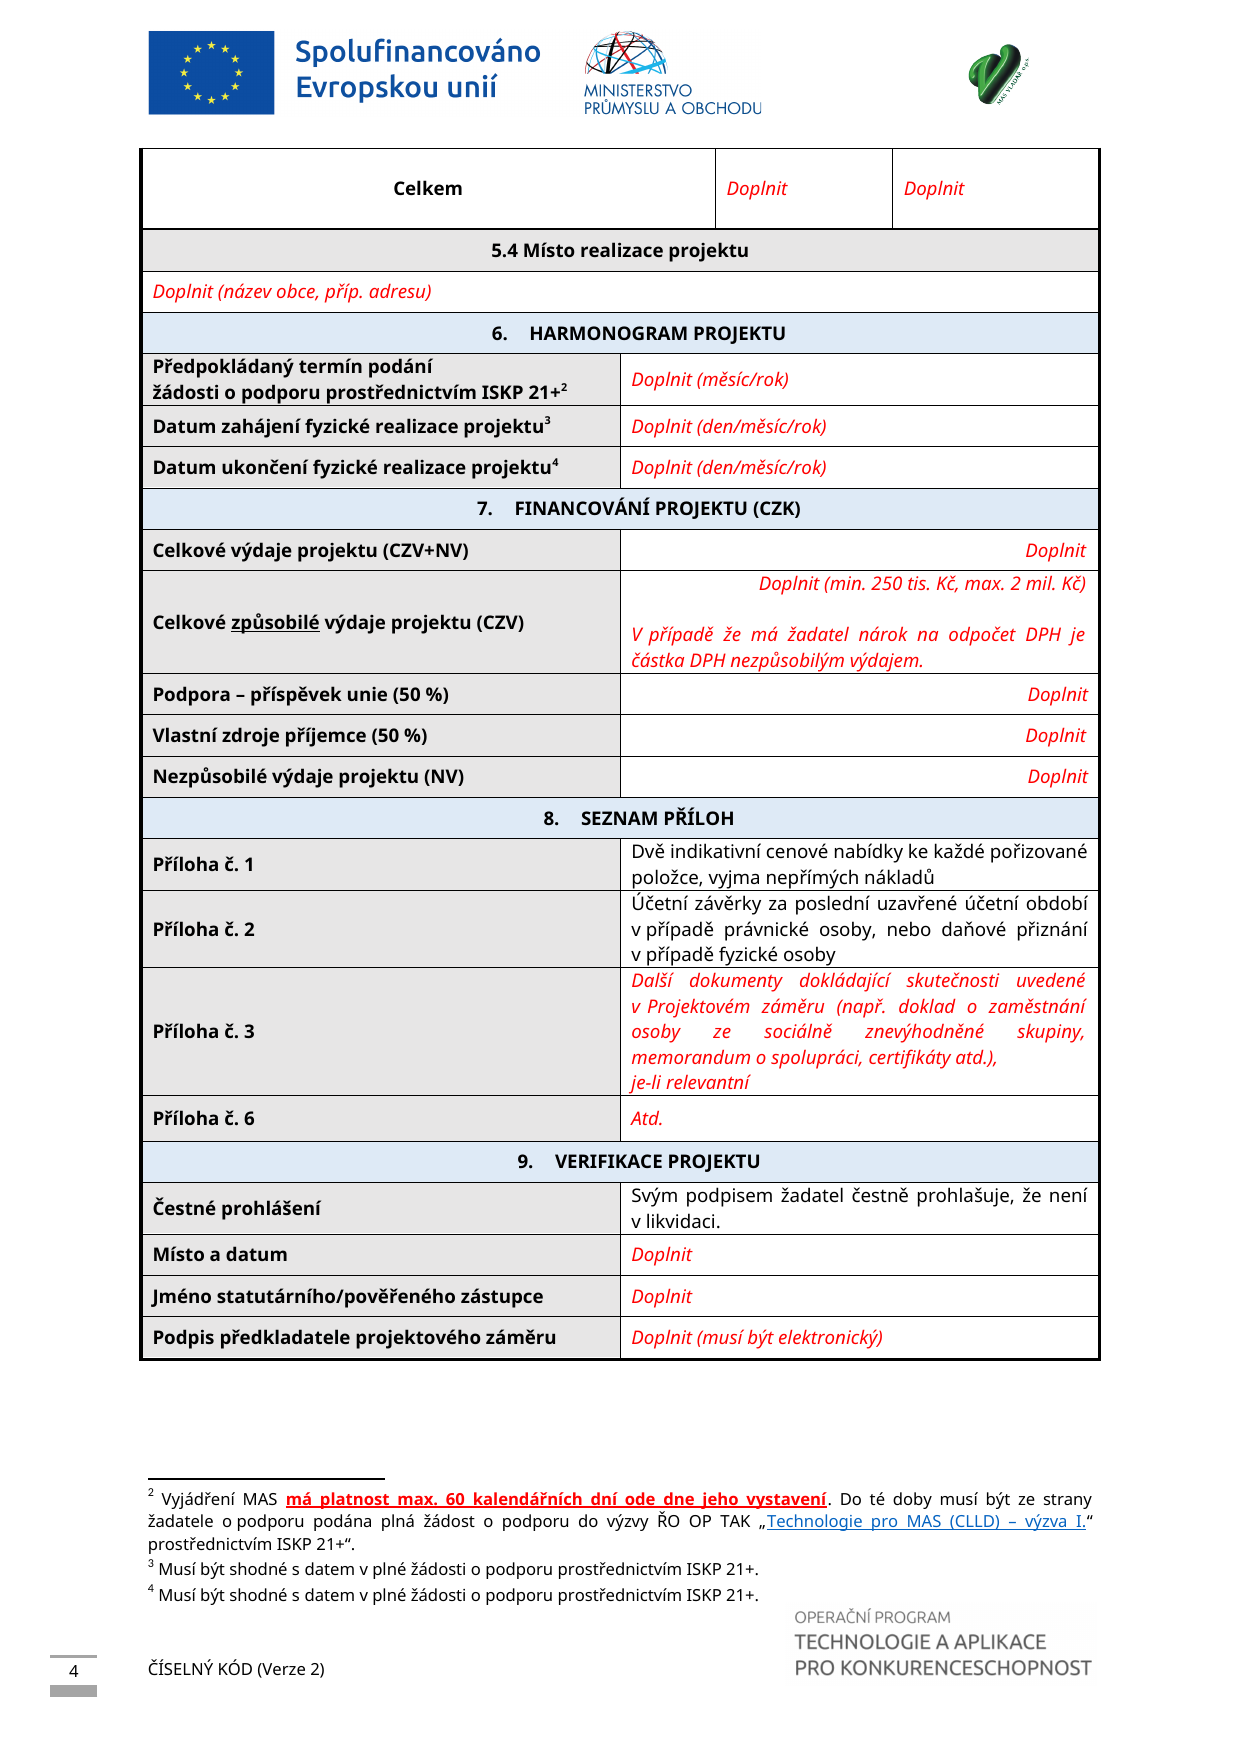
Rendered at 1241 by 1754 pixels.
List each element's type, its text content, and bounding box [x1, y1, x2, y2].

table_cell Doplnit (min. 250 tis. Kč, max. 2 mil. Kč) V případě že má žadatel nárok na odpočet DPH je částka DPH nezpůsobilým výdajem. [621, 571, 1098, 673]
table_cell Doplnit (den/měsíc/rok) [621, 406, 1098, 446]
picture [967, 43, 1030, 106]
table_cell Doplnit (měsíc/rok) [621, 354, 1098, 405]
table_cell Místo a datum [143, 1235, 620, 1275]
table_cell Jméno statutárního/pověřeného zástupce [143, 1276, 620, 1316]
table_cell Příloha č. 3 [143, 968, 620, 1095]
table_cell Nezpůsobilé výdaje projektu (NV) [143, 757, 620, 797]
table_cell Doplnit (musí být elektronický) [621, 1317, 1098, 1357]
picture [147, 29, 762, 117]
table_cell Dvě indikativní cenové nabídky ke každé pořizované položce, vyjma nepřímých nákladů [621, 839, 1098, 890]
table_cell Doplnit (název obce, příp. adresu) [143, 272, 1098, 312]
table_cell Příloha č. 1 [143, 839, 620, 890]
table_cell Účetní závěrky za poslední uzavřené účetní období v případě právnické osoby, nebo daňové přiznání v případě fyzické osoby [621, 891, 1098, 967]
table_cell Doplnit [621, 757, 1098, 797]
table_cell Podpis předkladatele projektového záměru [143, 1317, 620, 1357]
table_cell HARMONOGRAM PROJEKTU [143, 313, 1098, 353]
table_cell Čestné prohlášení [143, 1183, 620, 1233]
table_cell SEZNAM PŘÍLOH [143, 798, 1098, 838]
table_cell Celkové způsobilé výdaje projektu (CZV) [143, 571, 620, 673]
table_cell Doplnit [621, 530, 1098, 570]
table_cell Celkové výdaje projektu (CZV+NV) [143, 530, 620, 570]
table_cell Podpora – příspěvek unie (50 %) [143, 674, 620, 714]
table_cell Předpokládaný termín podání žádosti o podporu prostřednictvím ISKP 21+ [143, 354, 620, 405]
table_cell Doplnit [621, 1276, 1098, 1316]
table_cell 5.4 Místo realizace projektu [143, 230, 1098, 271]
table_cell Datum ukončení fyzické realizace projektu [143, 447, 620, 487]
table_cell VERIFIKACE PROJEKTU [143, 1142, 1098, 1182]
table_cell Doplnit [621, 715, 1098, 756]
table_cell Vlastní zdroje příjemce (50 %) [143, 715, 620, 756]
table_cell Datum zahájení fyzické realizace projektu [143, 406, 620, 446]
table_cell Příloha č. 6 [143, 1096, 620, 1141]
table_cell Atd. [621, 1096, 1098, 1141]
table_cell FINANCOVÁNÍ PROJEKTU (CZK) [143, 489, 1098, 529]
table_cell Příloha č. 2 [143, 891, 620, 967]
table_cell Doplnit [621, 1235, 1098, 1275]
picture [785, 1602, 1097, 1686]
table_cell Svým podpisem žadatel čestně prohlašuje, že není v likvidaci. [621, 1183, 1098, 1233]
table_cell Další dokumenty dokládající skutečnosti uvedené v Projektovém záměru (např. doklad o zaměstnání osoby ze sociálně znevýhodněné skupiny, memorandum o spolupráci, certifikáty atd.), je-li relevantní [621, 968, 1098, 1095]
table_cell Doplnit [621, 674, 1098, 714]
table_cell Doplnit (den/měsíc/rok) [621, 447, 1098, 487]
